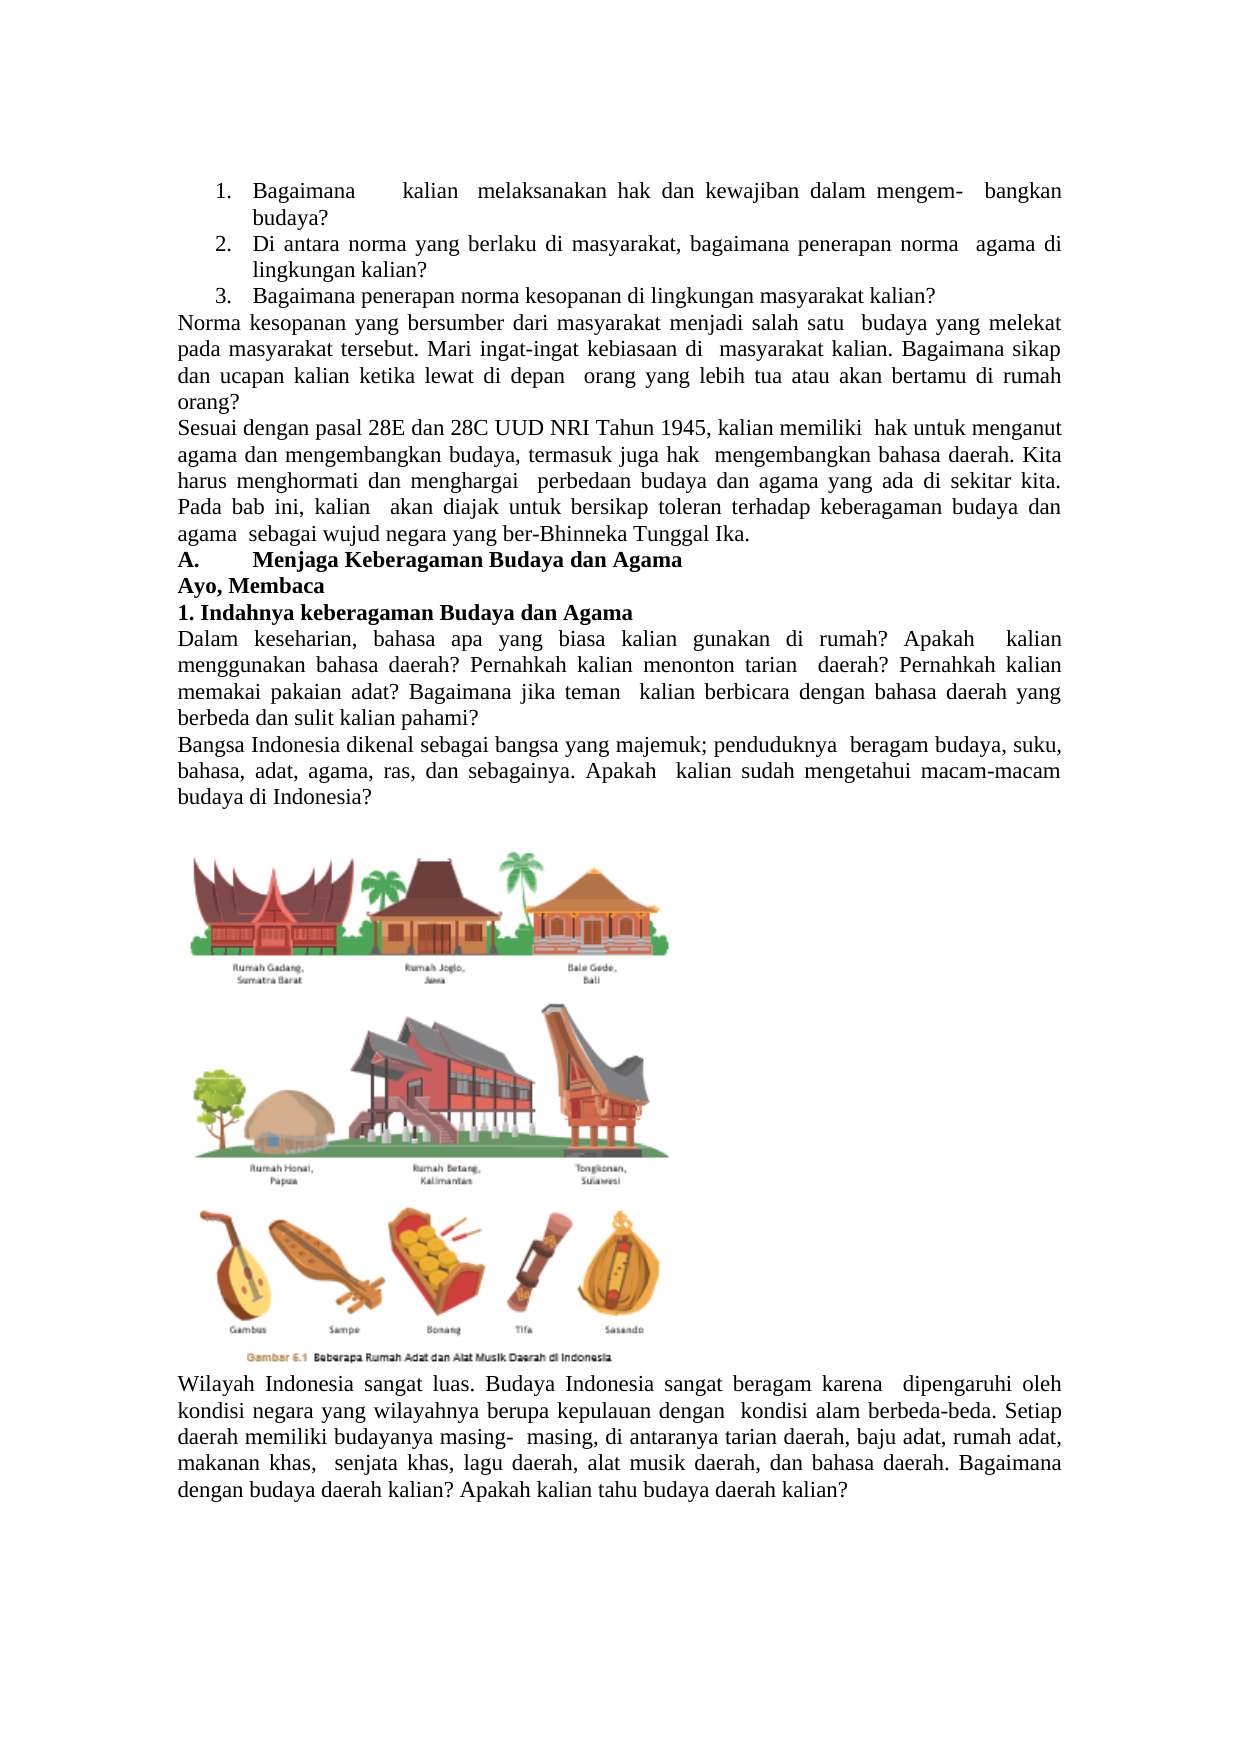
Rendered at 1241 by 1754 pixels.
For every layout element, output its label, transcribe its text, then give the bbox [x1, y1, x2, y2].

text Norma kesopanan yang bersumber dari masyarakat menjadi salah satu budaya yang melekat pada masyarakat tersebut. Mari ingat-ingat kebiasaan di masyarakat kalian. Bagaimana sikap dan ucapan kalian ketika lewat di depan orang yang lebih tua atau akan bertamu di rumah orang? [177, 309, 1063, 414]
text Dalam keseharian, bahasa apa yang biasa kalian gunakan di rumah? Apakah kalian menggunakan bahasa daerah? Pernahkah kalian menonton tarian daerah? Pernahkah kalian memakai pakaian adat? Bagaimana jika teman kalian berbicara dengan bahasa daerah yang berbeda dan sulit kalian pahami? [177, 625, 1063, 731]
list Di antara norma yang berlaku di masyarakat, bagaimana penerapan norma agama di lingkungan kalian? [215, 230, 1063, 283]
text 1. Indahnya keberagaman Budaya dan Agama [177, 599, 1063, 625]
list Bagaimana kalian melaksanakan hak dan kewajiban dalam mengem- bangkan budaya? [215, 177, 1063, 230]
text Wilayah Indonesia sangat luas. Budaya Indonesia sangat beragam karena dipengaruhi oleh kondisi negara yang wilayahnya berupa kepulauan dengan kondisi alam berbeda-beda. Setiap daerah memiliki budayanya masing- masing, di antaranya tarian daerah, baju adat, rumah adat, makanan khas, senjata khas, lagu daerah, alat musik daerah, dan bahasa daerah. Bagaimana dengan budaya daerah kalian? Apakah kalian tahu budaya daerah kalian? [177, 1370, 1063, 1502]
text A. Menjaga Keberagaman Budaya dan Agama [177, 546, 1063, 572]
picture [177, 836, 674, 1371]
text Sesuai dengan pasal 28E dan 28C UUD NRI Tahun 1945, kalian memiliki hak untuk menganut agama dan mengembangkan budaya, termasuk juga hak mengembangkan bahasa daerah. Kita harus menghormati dan menghargai perbedaan budaya dan agama yang ada di sekitar kita. Pada bab ini, kalian akan diajak untuk bersikap toleran terhadap keberagaman budaya dan agama sebagai wujud negara yang ber-Bhinneka Tunggal Ika. [177, 414, 1063, 546]
list Bagaimana penerapan norma kesopanan di lingkungan masyarakat kalian? [215, 283, 1063, 309]
text Ayo, Membaca [177, 572, 1063, 599]
text Bangsa Indonesia dikenal sebagai bangsa yang majemuk; penduduknya beragam budaya, suku, bahasa, adat, agama, ras, dan sebagainya. Apakah kalian sudah mengetahui macam-macam budaya di Indonesia? [177, 731, 1063, 810]
